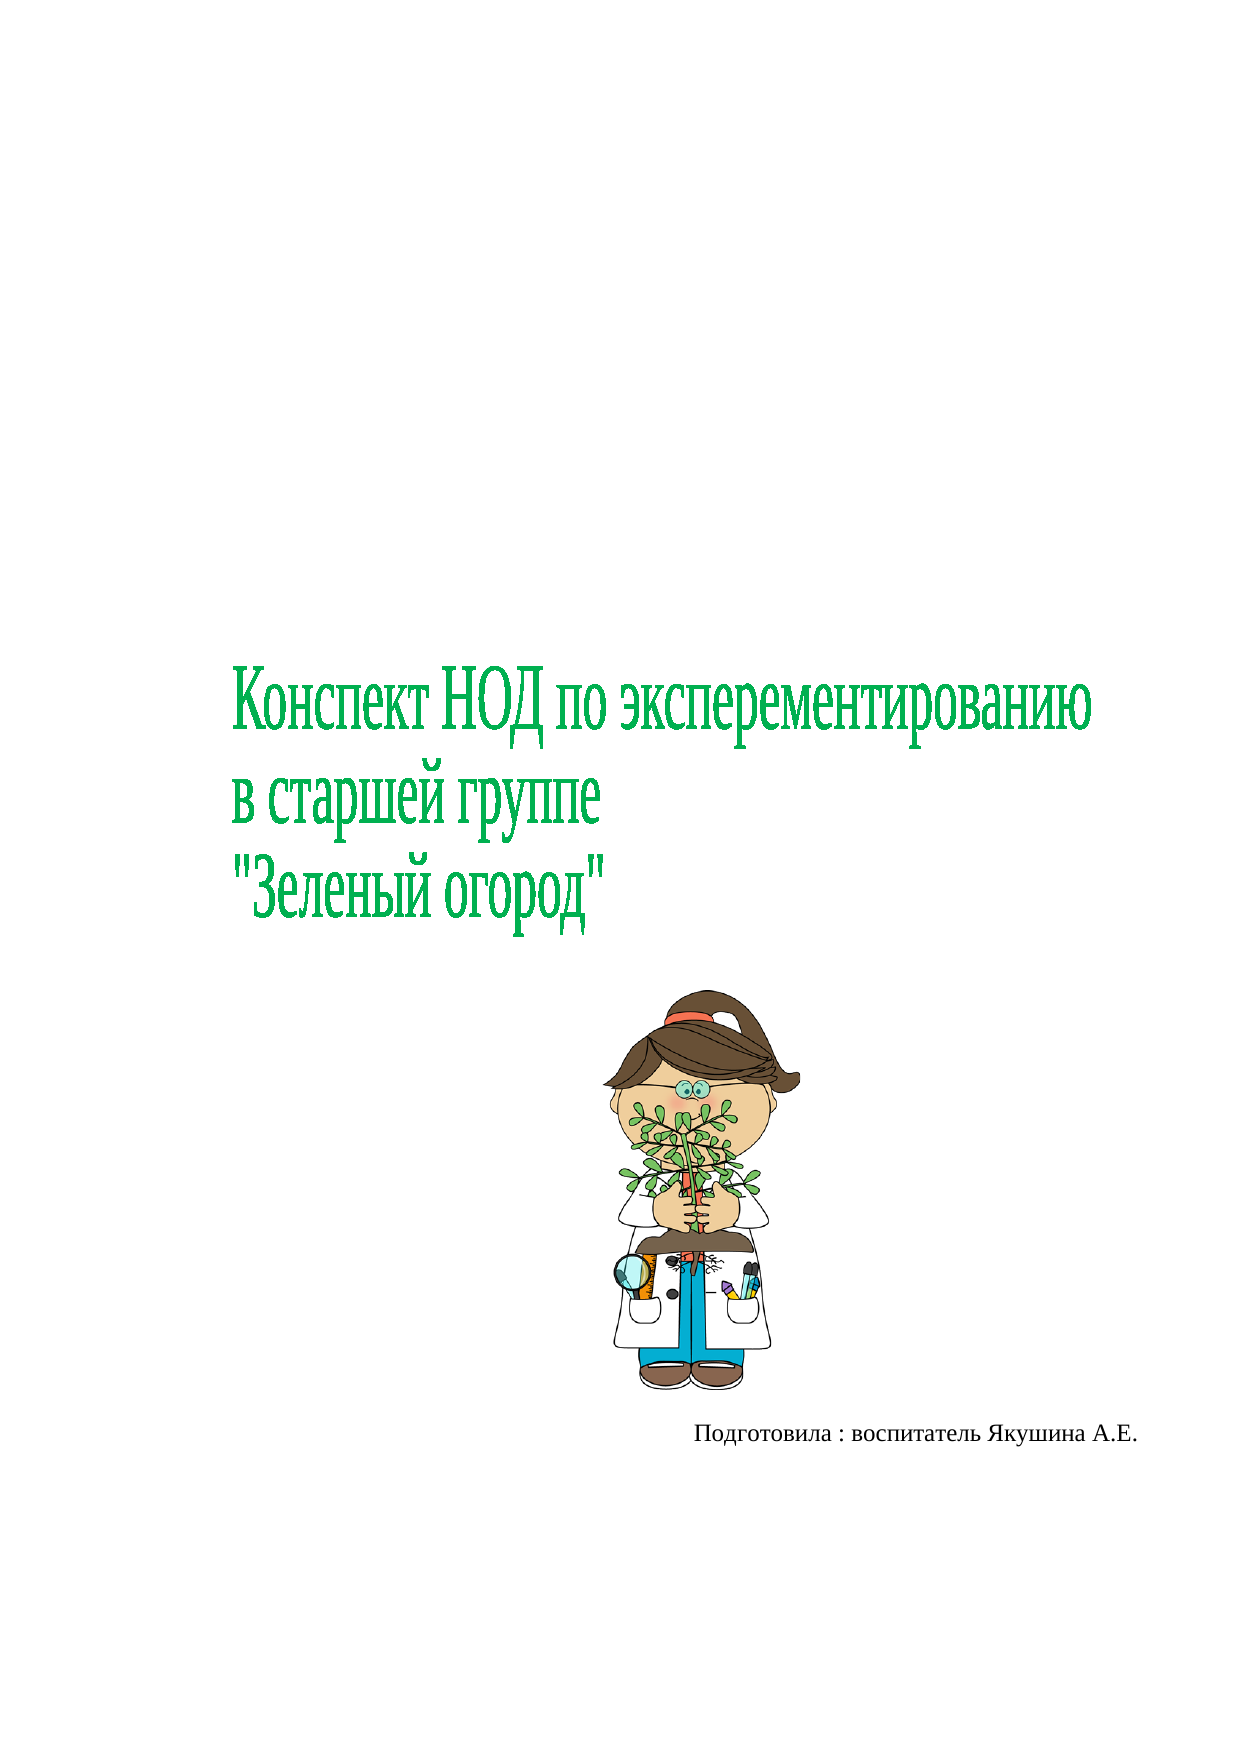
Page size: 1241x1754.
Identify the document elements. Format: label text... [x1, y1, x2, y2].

text Подготовила : воспитатель Якушина А.Е. [620, 1418, 1152, 1447]
picture [602, 990, 801, 1390]
